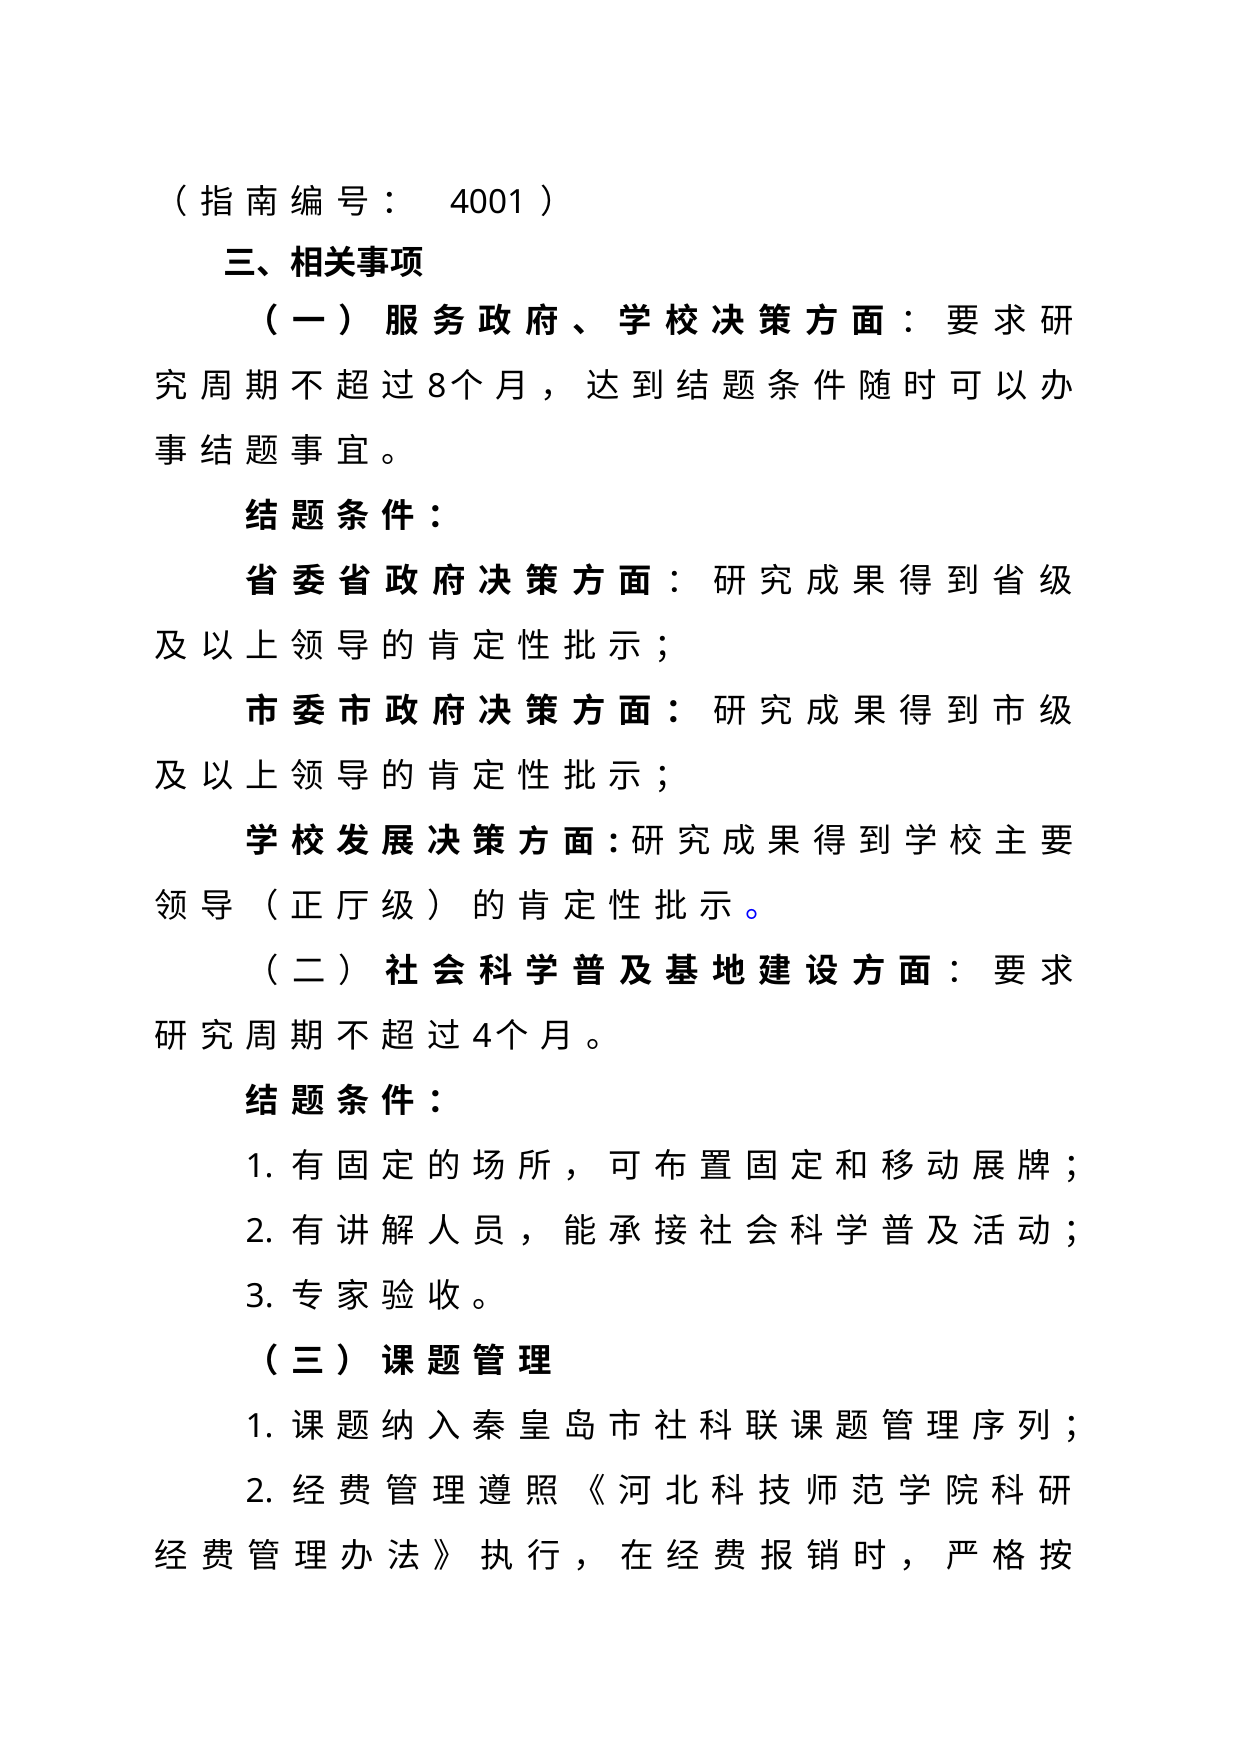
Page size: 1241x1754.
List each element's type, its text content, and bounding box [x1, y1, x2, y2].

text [154, 1456, 1086, 1586]
text 结题条件： [154, 1066, 1086, 1131]
text （二）社会科学普及基地建设方面：要求研究周期不超过4个月。 [154, 936, 1086, 1066]
text 2.有讲解人员，能承接社会科学普及活动； [154, 1196, 1086, 1261]
text 市委市政府决策方面：研究成果得到市级及以上领导的肯定性批示； [154, 676, 1086, 806]
text （三）课题管理 [154, 1326, 1086, 1391]
text 三、相关事项 [154, 231, 1086, 286]
text （一）服务政府、学校决策方面：要求研究周期不超过8个月，达到结题条件随时可以办事结题事宜。 [154, 286, 1086, 481]
text 省委省政府决策方面：研究成果得到省级及以上领导的肯定性批示； [154, 546, 1086, 676]
text 1.有固定的场所，可布置固定和移动展牌； [154, 1131, 1086, 1196]
text 3.专家验收。 [154, 1261, 1086, 1326]
text 学校发展决策方面:研究成果得到学校主要领导（正厅级）的肯定性批示。 [154, 806, 1086, 936]
text 结题条件： [154, 481, 1086, 546]
text 1.课题纳入秦皇岛市社科联课题管理序列； [154, 1391, 1086, 1456]
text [154, 166, 1086, 231]
